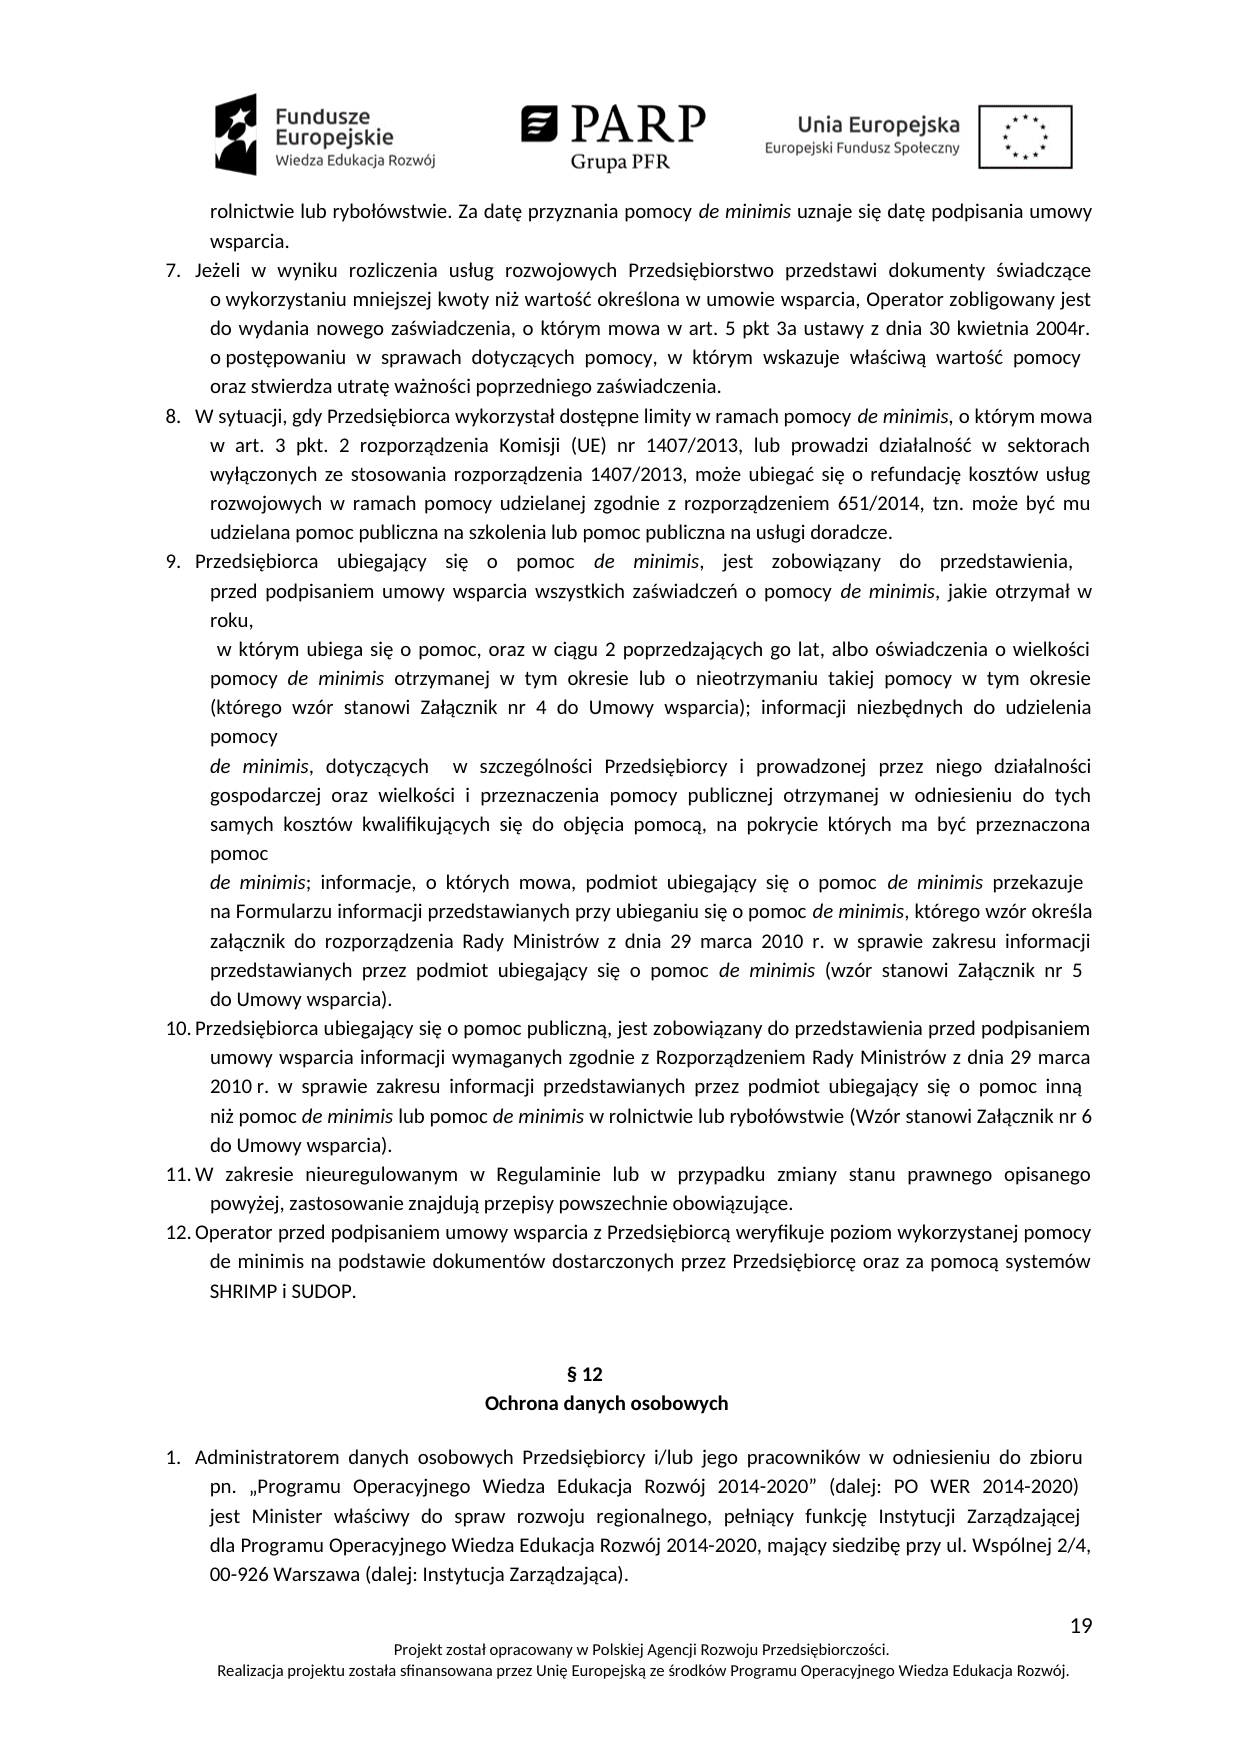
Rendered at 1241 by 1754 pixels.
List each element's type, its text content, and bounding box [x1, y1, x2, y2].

list Przedsiębiorca ubiegający się o pomoc de minimis, jest zobowiązany do przedstawienia, przed podpisaniem umowy wsparcia wszystkich zaświadczeń o pomocy de minimis, jakie otrzymał w roku, w którym ubiega się o pomoc, oraz w ciągu 2 poprzedzających go lat, albo oświadczenia o wielkości pomocy de minimis otrzymanej w tym okresie lub o nieotrzymaniu takiej pomocy w tym okresie (którego wzór stanowi Załącznik nr 4 do Umowy wsparcia); informacji niezbędnych do udzielenia pomocy de minimis, dotyczących w szczególności Przedsiębiorcy i prowadzonej przez niego działalności gospodarczej oraz wielkości i przeznaczenia pomocy publicznej otrzymanej w odniesieniu do tych samych kosztów kwalifikujących się do objęcia pomocą, na pokrycie których ma być przeznaczona pomoc de minimis; informacje, o których mowa, podmiot ubiegający się o pomoc de minimis przekazuje na Formularzu informacji przedstawianych przy ubieganiu się o pomoc de minimis, którego wzór określa załącznik do rozporządzenia Rady Ministrów z dnia 29 marca 2010 r. w sprawie zakresu informacji przedstawianych przez podmiot ubiegający się o pomoc de minimis (wzór stanowi Załącznik nr 5 do Umowy wsparcia). [165, 549, 1092, 1012]
list W sytuacji, gdy Przedsiębiorca wykorzystał dostępne limity w ramach pomocy de minimis, o którym mowa w art. 3 pkt. 2 rozporządzenia Komisji (UE) nr 1407/2013, lub prowadzi działalność w sektorach wyłączonych ze stosowania rozporządzenia 1407/2013, może ubiegać się o refundację kosztów usług rozwojowych w ramach pomocy udzielanej zgodnie z rozporządzeniem 651/2014, tzn. może być mu udzielana pomoc publiczna na szkolenia lub pomoc publiczna na usługi doradcze. [165, 403, 1092, 545]
picture [194, 70, 1093, 199]
list Administratorem danych osobowych Przedsiębiorcy i/lub jego pracowników w odniesieniu do zbioru pn. „Programu Operacyjnego Wiedza Edukacja Rozwój 2014-2020” (dalej: PO WER 2014-2020) jest Minister właściwy do spraw rozwoju regionalnego, pełniący funkcję Instytucji Zarządzającej dla Programu Operacyjnego Wiedza Edukacja Rozwój 2014-2020, mający siedzibę przy ul. Wspólnej 2/4, 00-926 Warszawa (dalej: Instytucja Zarządzająca). [165, 1444, 1093, 1587]
text § 12 Ochrona danych osobowych [165, 1361, 1004, 1416]
list Operator przed podpisaniem umowy wsparcia z Przedsiębiorcą weryfikuje poziom wykorzystanej pomocy de minimis na podstawie dokumentów dostarczonych przez Przedsiębiorcę oraz za pomocą systemów SHRIMP i SUDOP. [165, 1219, 1092, 1303]
list Jeżeli w wyniku rozliczenia usług rozwojowych Przedsiębiorstwo przedstawi dokumenty świadczące o wykorzystaniu mniejszej kwoty niż wartość określona w umowie wsparcia, Operator zobligowany jest do wydania nowego zaświadczenia, o którym mowa w art. 5 pkt 3a ustawy z dnia 30 kwietnia 2004r. o postępowaniu w sprawach dotyczących pomocy, w którym wskazuje właściwą wartość pomocy oraz stwierdza utratę ważności poprzedniego zaświadczenia. [165, 257, 1092, 399]
list Przedsiębiorca ubiegający się o pomoc publiczną, jest zobowiązany do przedstawienia przed podpisaniem umowy wsparcia informacji wymaganych zgodnie z Rozporządzeniem Rady Ministrów z dnia 29 marca 2010 r. w sprawie zakresu informacji przedstawianych przez podmiot ubiegający się o pomoc inną niż pomoc de minimis lub pomoc de minimis w rolnictwie lub rybołówstwie (Wzór stanowi Załącznik nr 6 do Umowy wsparcia). [165, 1015, 1092, 1157]
list W zakresie nieuregulowanym w Regulaminie lub w przypadku zmiany stanu prawnego opisanego powyżej, zastosowanie znajdują przepisy powszechnie obowiązujące. [165, 1161, 1092, 1216]
